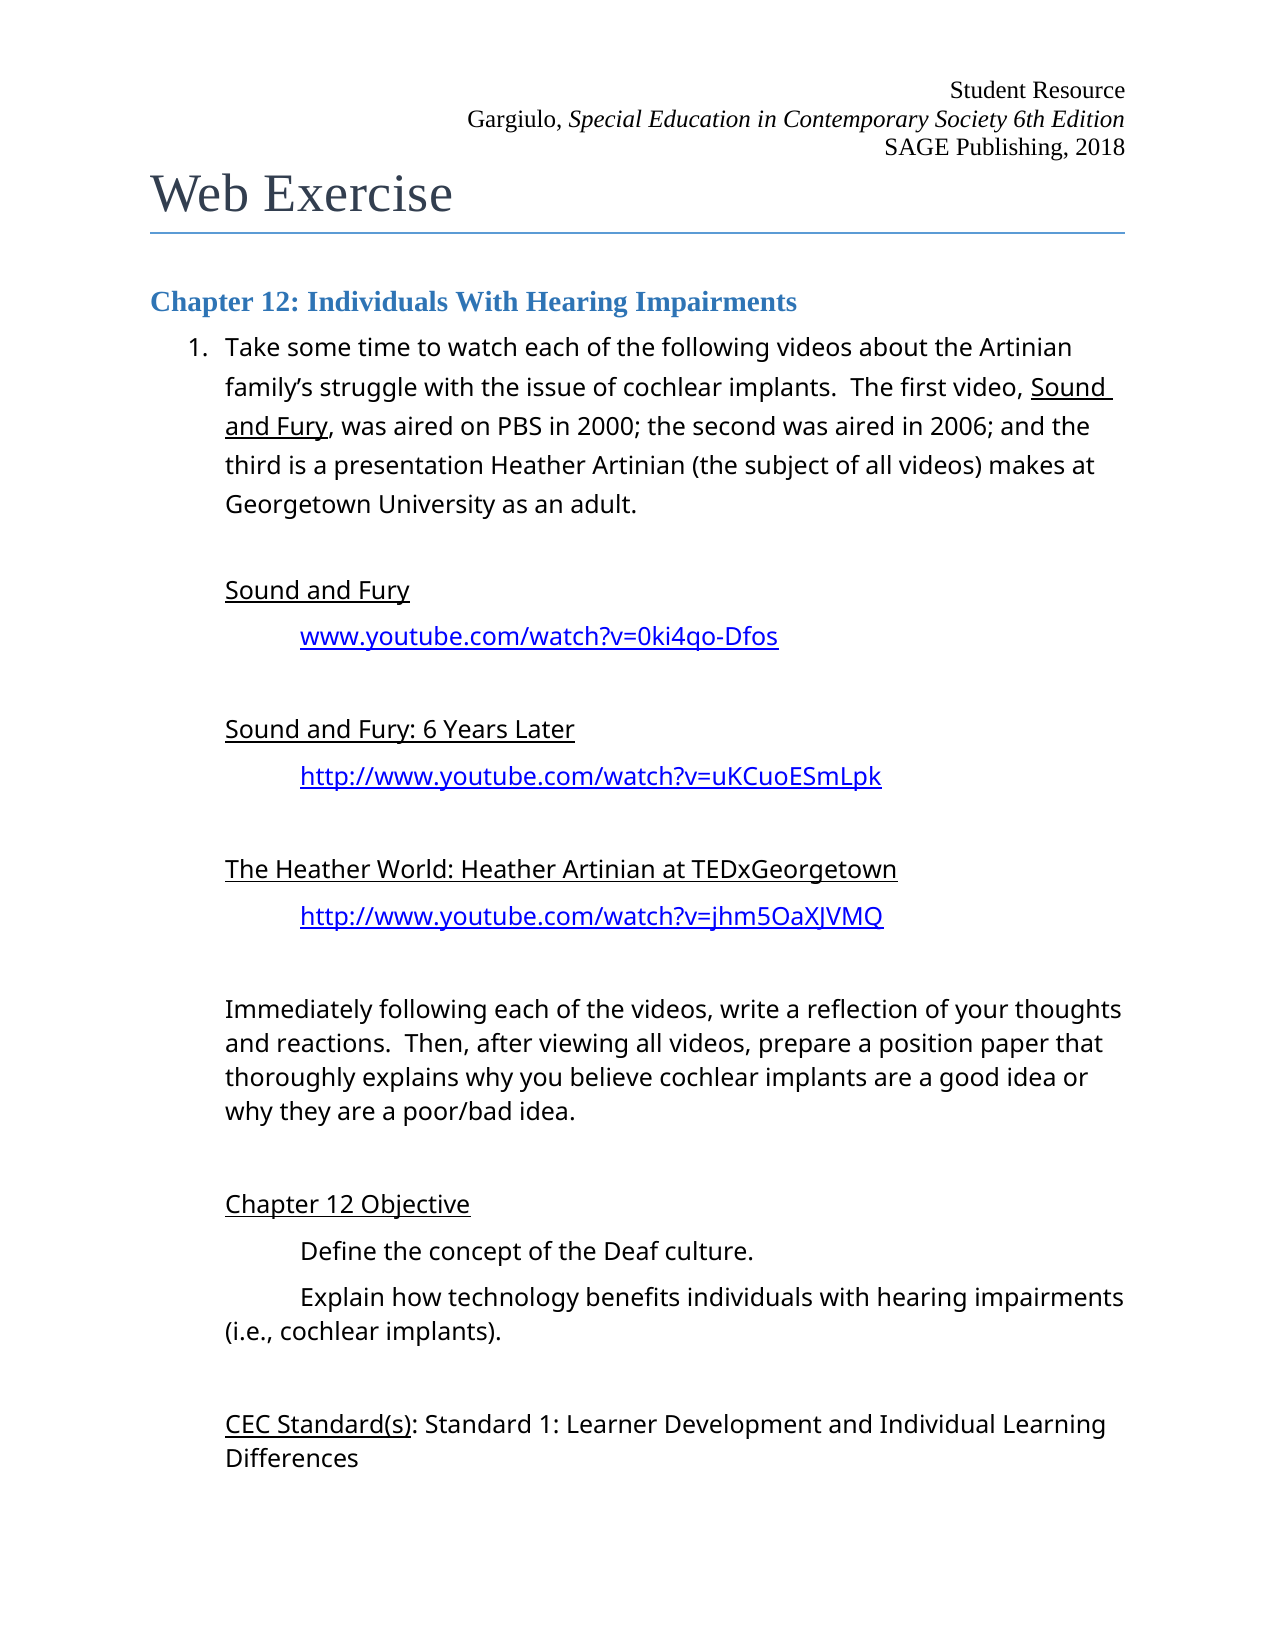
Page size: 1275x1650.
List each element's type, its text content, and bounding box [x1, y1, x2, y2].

list http://www.youtube.com/watch?v=jhm5OaXJVMQ [225, 898, 1125, 932]
list www.youtube.com/watch?v=0ki4qo-Dfos [225, 619, 1125, 653]
list Chapter 12 Objective [225, 1187, 1125, 1221]
list Sound and Fury [225, 572, 1125, 606]
title Web Exercise [150, 161, 1125, 232]
list Immediately following each of the videos, write a reflection of your thoughts and reactions. Then, after viewing all videos, prepare a position paper that thoroughly explains why you believe cochlear implants are a good idea or why they are a poor/bad idea. [225, 991, 1125, 1128]
list http://www.youtube.com/watch?v=uKCuoESmLpk [225, 759, 1125, 793]
list CEC Standard(s): Standard 1: Learner Development and Individual Learning Differences [225, 1407, 1125, 1475]
list Take some time to watch each of the following videos about the Artinian family’s struggle with the issue of cochlear implants. The first video, Sound and Fury, was aired on PBS in 2000; the second was aired in 2006; and the third is a presentation Heather Artinian (the subject of all videos) makes at Georgetown University as an adult. [187, 330, 1125, 521]
list The Heather World: Heather Artinian at TEDxGeorgetown [225, 852, 1125, 886]
list Explain how technology benefits individuals with hearing impairments (i.e., cochlear implants). [225, 1280, 1125, 1348]
list Sound and Fury: 6 Years Later [225, 712, 1125, 746]
subtitle Chapter 12: Individuals With Hearing Impairments [150, 284, 1125, 317]
list Define the concept of the Deaf culture. [225, 1233, 1125, 1267]
